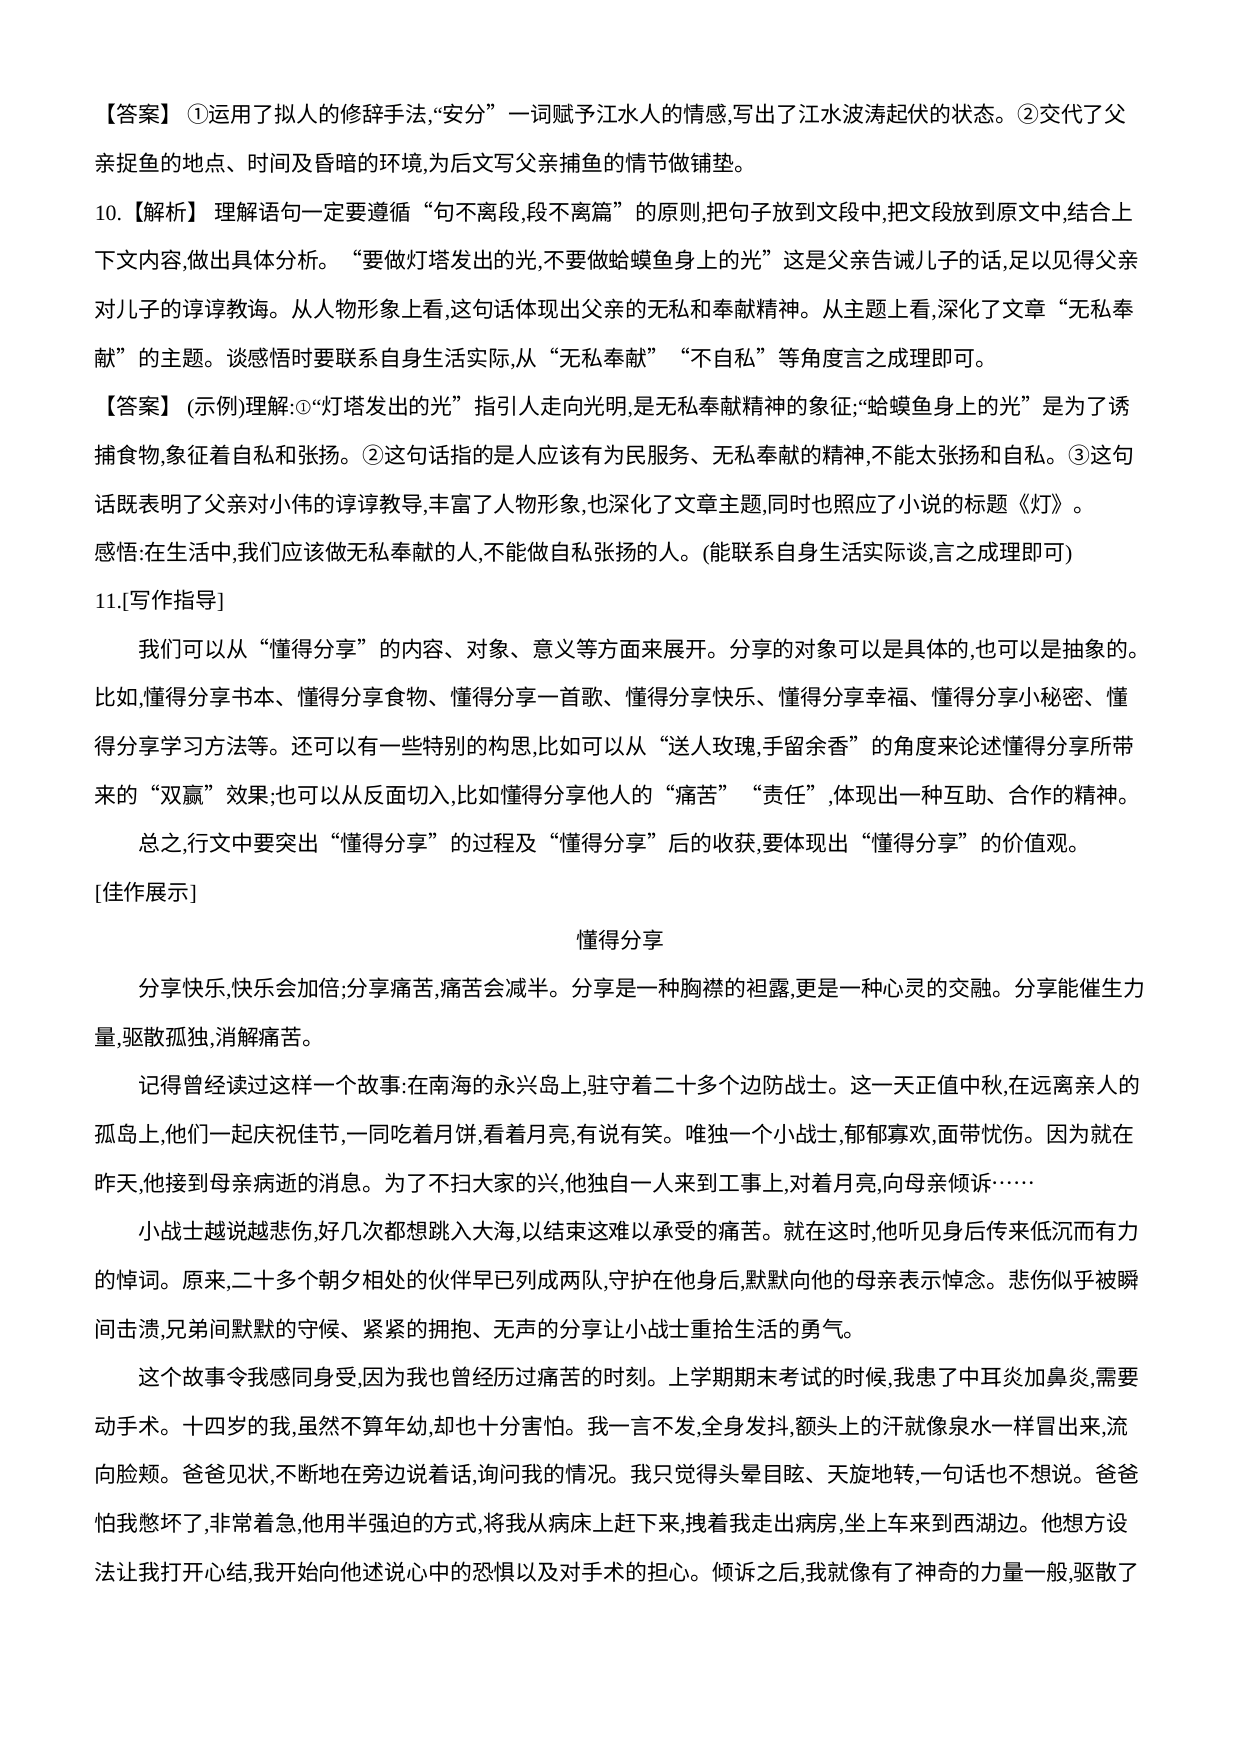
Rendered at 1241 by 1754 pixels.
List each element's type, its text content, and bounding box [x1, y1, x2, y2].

text 我们可以从“懂得分享”的内容、对象、意义等方面来展开。分享的对象可以是具体的,也可以是抽象的。比如,懂得分享书本、懂得分享食物、懂得分享一首歌、懂得分享快乐、懂得分享幸福、懂得分享小秘密、懂得分享学习方法等。还可以有一些特别的构思,比如可以从“送人玫瑰,手留余香”的角度来论述懂得分享所带来的“双赢”效果;也可以从反面切入,比如懂得分享他人的“痛苦”“责任”,体现出一种互助、合作的精神。 [94, 631, 1146, 810]
text 记得曾经读过这样一个故事:在南海的永兴岛上,驻守着二十多个边防战士。这一天正值中秋,在远离亲人的孤岛上,他们一起庆祝佳节,一同吃着月饼,看着月亮,有说有笑。唯独一个小战士,郁郁寡欢,面带忧伤。因为就在昨天,他接到母亲病逝的消息。为了不扫大家的兴,他独自一人来到工事上,对着月亮,向母亲倾诉…… [94, 1068, 1146, 1198]
text 总之,行文中要突出“懂得分享”的过程及“懂得分享”后的收获,要体现出“懂得分享”的价值观。 [94, 826, 1146, 858]
text 分享快乐,快乐会加倍;分享痛苦,痛苦会减半。分享是一种胸襟的袒露,更是一种心灵的交融。分享能催生力量,驱散孤独,消解痛苦。 [94, 971, 1146, 1052]
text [94, 1359, 1146, 1587]
text 小战士越说越悲伤,好几次都想跳入大海,以结束这难以承受的痛苦。就在这时,他听见身后传来低沉而有力的悼词。原来,二十多个朝夕相处的伙伴早已列成两队,守护在他身后,默默向他的母亲表示悼念。悲伤似乎被瞬间击溃,兄弟间默默的守候、紧紧的拥抱、无声的分享让小战士重拾生活的勇气。 [94, 1214, 1146, 1344]
text 11.[写作指导] [94, 583, 1146, 615]
text 【答案】 (示例)理解:①“灯塔发出的光”指引人走向光明,是无私奉献精神的象征;“蛤蟆鱼身上的光”是为了诱捕食物,象征着自私和张扬。②这句话指的是人应该有为民服务、无私奉献的精神,不能太张扬和自私。③这句话既表明了父亲对小伟的谆谆教导,丰富了人物形象,也深化了文章主题,同时也照应了小说的标题《灯》。 [94, 389, 1146, 519]
text 感悟:在生活中,我们应该做无私奉献的人,不能做自私张扬的人。(能联系自身生活实际谈,言之成理即可) [94, 534, 1146, 567]
text 10.【解析】 理解语句一定要遵循“句不离段,段不离篇”的原则,把句子放到文段中,把文段放到原文中,结合上下文内容,做出具体分析。“要做灯塔发出的光,不要做蛤蟆鱼身上的光”这是父亲告诫儿子的话,足以见得父亲对儿子的谆谆教诲。从人物形象上看,这句话体现出父亲的无私和奉献精神。从主题上看,深化了文章“无私奉献”的主题。谈感悟时要联系自身生活实际,从“无私奉献”“不自私”等角度言之成理即可。 [94, 194, 1146, 373]
text 懂得分享 [94, 922, 1146, 955]
text [佳作展示] [94, 874, 1146, 907]
text 【答案】 ①运用了拟人的修辞手法,“安分”一词赋予江水人的情感,写出了江水波涛起伏的状态。②交代了父亲捉鱼的地点、时间及昏暗的环境,为后文写父亲捕鱼的情节做铺垫。 [94, 97, 1146, 178]
